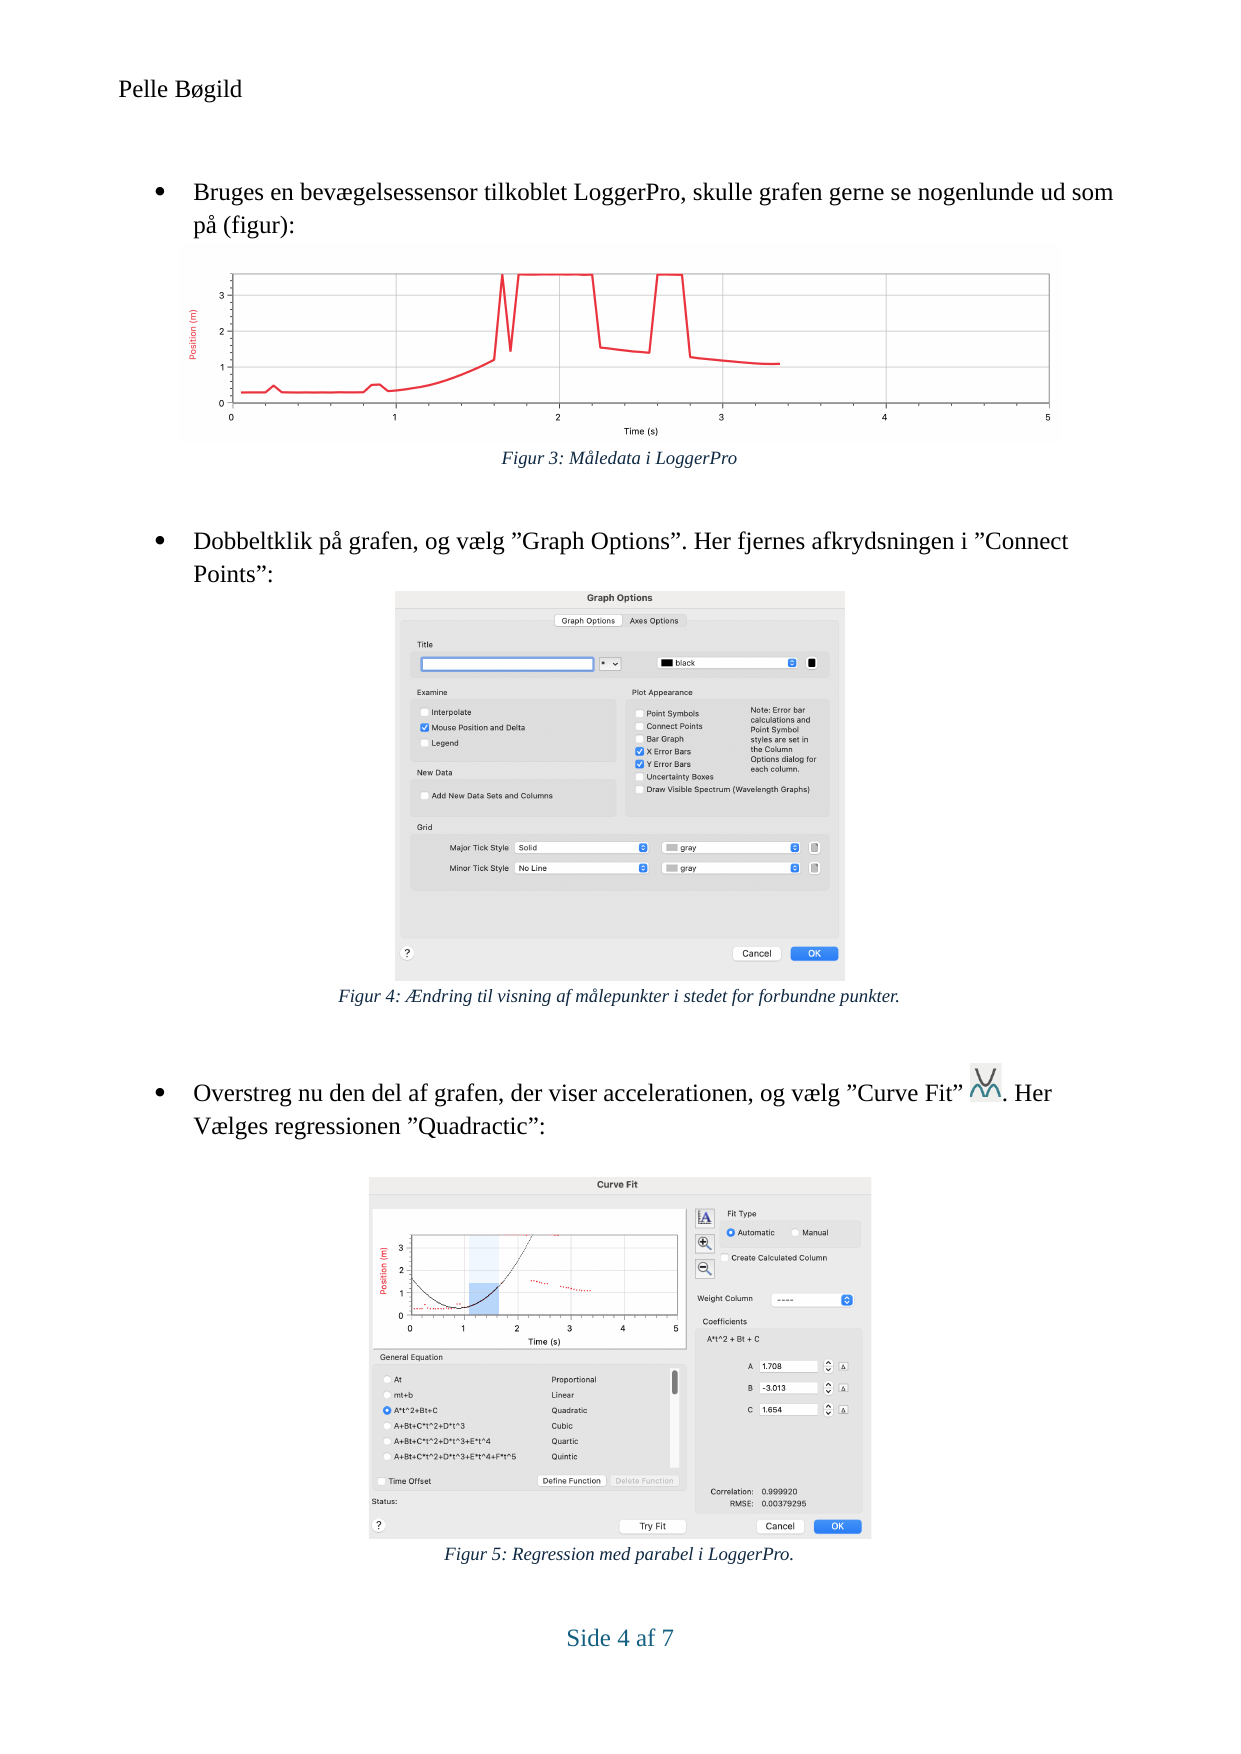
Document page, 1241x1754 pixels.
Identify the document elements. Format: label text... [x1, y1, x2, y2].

picture [395, 591, 845, 981]
list Overstreg nu den del af grafen, der viser accelerationen, og vælg ”Curve Fit” . Her Vælges regressionen ”Quadractic”: [156, 1064, 1122, 1140]
list Bruges en bevægelsessensor tilkoblet LoggerPro, skulle grafen gerne se nogenlunde ud som på (figur): [156, 177, 1122, 239]
list Dobbeltklik på grafen, og vælg ”Graph Options”. Her fjernes afkrydsningen i ”Connect Points”: [156, 526, 1122, 587]
picture [178, 243, 1062, 443]
picture [368, 1177, 872, 1539]
picture [970, 1063, 1002, 1102]
